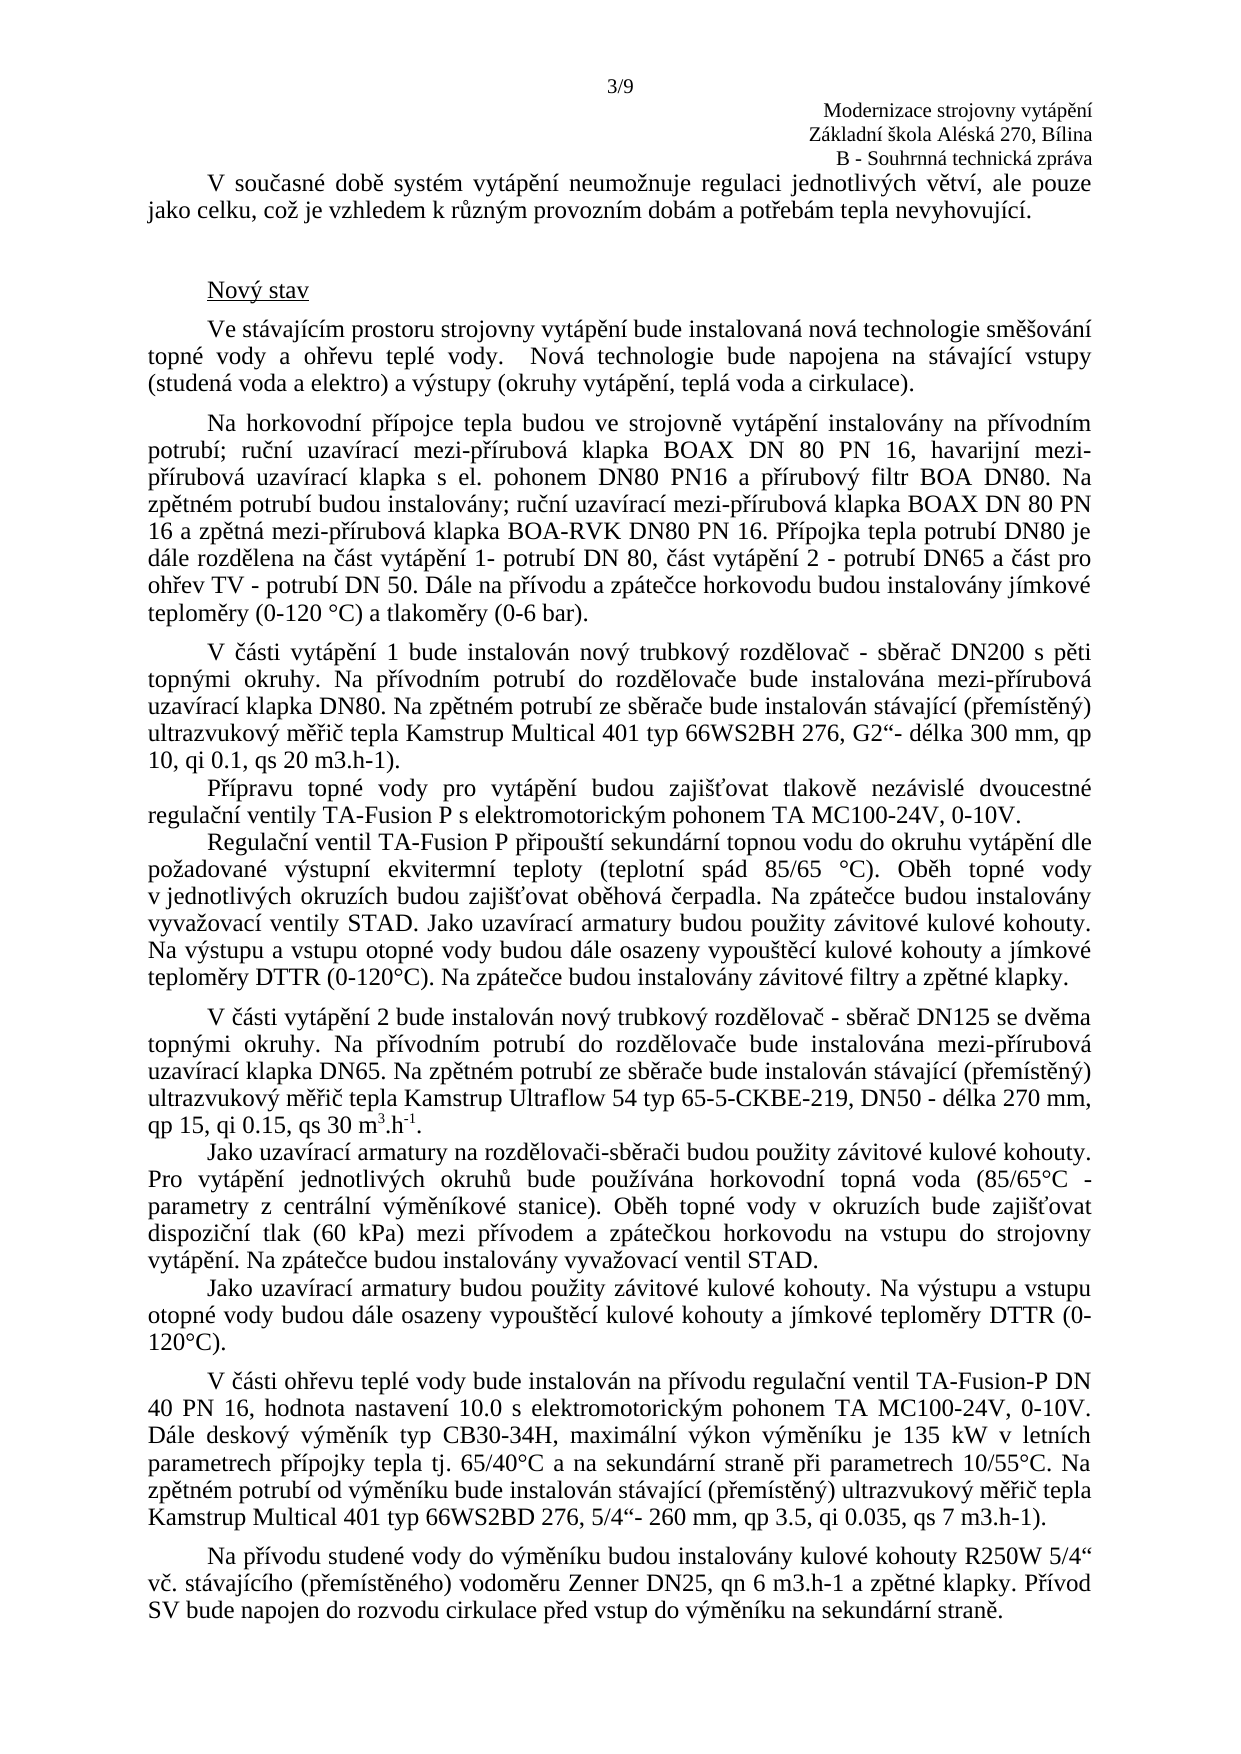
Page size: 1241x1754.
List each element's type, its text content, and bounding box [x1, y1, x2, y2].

text Jako uzavírací armatury budou použity závitové kulové kohouty. Na výstupu a vstupu otopné vody budou dále osazeny vypouštěcí kulové kohouty a jímkové teploměry DTTR (0-120°C). [148, 1274, 1092, 1356]
text Na horkovodní přípojce tepla budou ve strojovně vytápění instalovány na přívodním potrubí; ruční uzavírací mezi-přírubová klapka BOAX DN 80 PN 16, havarijní mezi-přírubová uzavírací klapka s el. pohonem DN80 PN16 a přírubový filtr BOA DN80. Na zpětném potrubí budou instalovány; ruční uzavírací mezi-přírubová klapka BOAX DN 80 PN 16 a zpětná mezi-přírubová klapka BOA-RVK DN80 PN 16. Přípojka tepla potrubí DN80 je dále rozdělena na část vytápění 1- potrubí DN 80, část vytápění 2 - potrubí DN65 a část pro ohřev TV - potrubí DN 50. Dále na přívodu a zpátečce horkovodu budou instalovány jímkové teploměry (0-120 °C) a tlakoměry (0-6 bar). [148, 410, 1092, 626]
text V současné době systém vytápění neumožnuje regulaci jednotlivých větví, ale pouze jako celku, což je vzhledem k různým provozním dobám a potřebám tepla nevyhovující. [148, 170, 1092, 224]
text Regulační ventil TA-Fusion P připouští sekundární topnou vodu do okruhu vytápění dle požadované výstupní ekvitermní teploty (teplotní spád 85/65 °C). Oběh topné vody v jednotlivých okruzích budou zajišťovat oběhová čerpadla. Na zpátečce budou instalovány vyvažovací ventily STAD. Jako uzavírací armatury budou použity závitové kulové kohouty. Na výstupu a vstupu otopné vody budou dále osazeny vypouštěcí kulové kohouty a jímkové teploměry DTTR (0-120°C). Na zpátečce budou instalovány závitové filtry a zpětné klapky. [148, 828, 1092, 991]
text V části vytápění 1 bude instalován nový trubkový rozdělovač - sběrač DN200 s pěti topnými okruhy. Na přívodním potrubí do rozdělovače bude instalována mezi-přírubová uzavírací klapka DN80. Na zpětném potrubí ze sběrače bude instalován stávající (přemístěný) ultrazvukový měřič tepla Kamstrup Multical 401 typ 66WS2BH 276, G2“- délka 300 mm, qp 10, qi 0.1, qs 20 m3.h-1). [148, 639, 1092, 774]
text Jako uzavírací armatury na rozdělovači-sběrači budou použity závitové kulové kohouty. Pro vytápění jednotlivých okruhů bude používána horkovodní topná voda (85/65°C - parametry z centrální výměníkové stanice). Oběh topné vody v okruzích bude zajišťovat dispoziční tlak (60 kPa) mezi přívodem a zpátečkou horkovodu na vstupu do strojovny vytápění. Na zpátečce budou instalovány vyvažovací ventil STAD. [148, 1139, 1092, 1274]
text Ve stávajícím prostoru strojovny vytápění bude instalovaná nová technologie směšování topné vody a ohřevu teplé vody. Nová technologie bude napojena na stávající vstupy (studená voda a elektro) a výstupy (okruhy vytápění, teplá voda a cirkulace). [148, 316, 1092, 397]
text Nový stav [148, 276, 1092, 303]
text V části ohřevu teplé vody bude instalován na přívodu regulační ventil TA-Fusion-P DN 40 PN 16, hodnota nastavení 10.0 s elektromotorickým pohonem TA MC100-24V, 0-10V. Dále deskový výměník typ CB30-34H, maximální výkon výměníku je 135 kW v letních parametrech přípojky tepla tj. 65/40°C a na sekundární straně při parametrech 10/55°C. Na zpětném potrubí od výměníku bude instalován stávající (přemístěný) ultrazvukový měřič tepla Kamstrup Multical 401 typ 66WS2BD 276, 5/4“- 260 mm, qp 3.5, qi 0.035, qs 7 m3.h-1). [148, 1368, 1092, 1531]
text V části vytápění 2 bude instalován nový trubkový rozdělovač - sběrač DN125 se dvěma topnými okruhy. Na přívodním potrubí do rozdělovače bude instalována mezi-přírubová uzavírací klapka DN65. Na zpětném potrubí ze sběrače bude instalován stávající (přemístěný) ultrazvukový měřič tepla Kamstrup Ultraflow 54 typ 65-5-CKBE-219, DN50 - délka 270 mm, qp 15, qi 0.15, qs 30 m3.h-1. [148, 1003, 1092, 1139]
text Přípravu topné vody pro vytápění budou zajišťovat tlakově nezávislé dvoucestné regulační ventily TA-Fusion P s elektromotorickým pohonem TA MC100-24V, 0-10V. [148, 774, 1092, 828]
text Na přívodu studené vody do výměníku budou instalovány kulové kohouty R250W 5/4“ vč. stávajícího (přemístěného) vodoměru Zenner DN25, qn 6 m3.h-1 a zpětné klapky. Přívod SV bude napojen do rozvodu cirkulace před vstup do výměníku na sekundární straně. [148, 1543, 1092, 1624]
